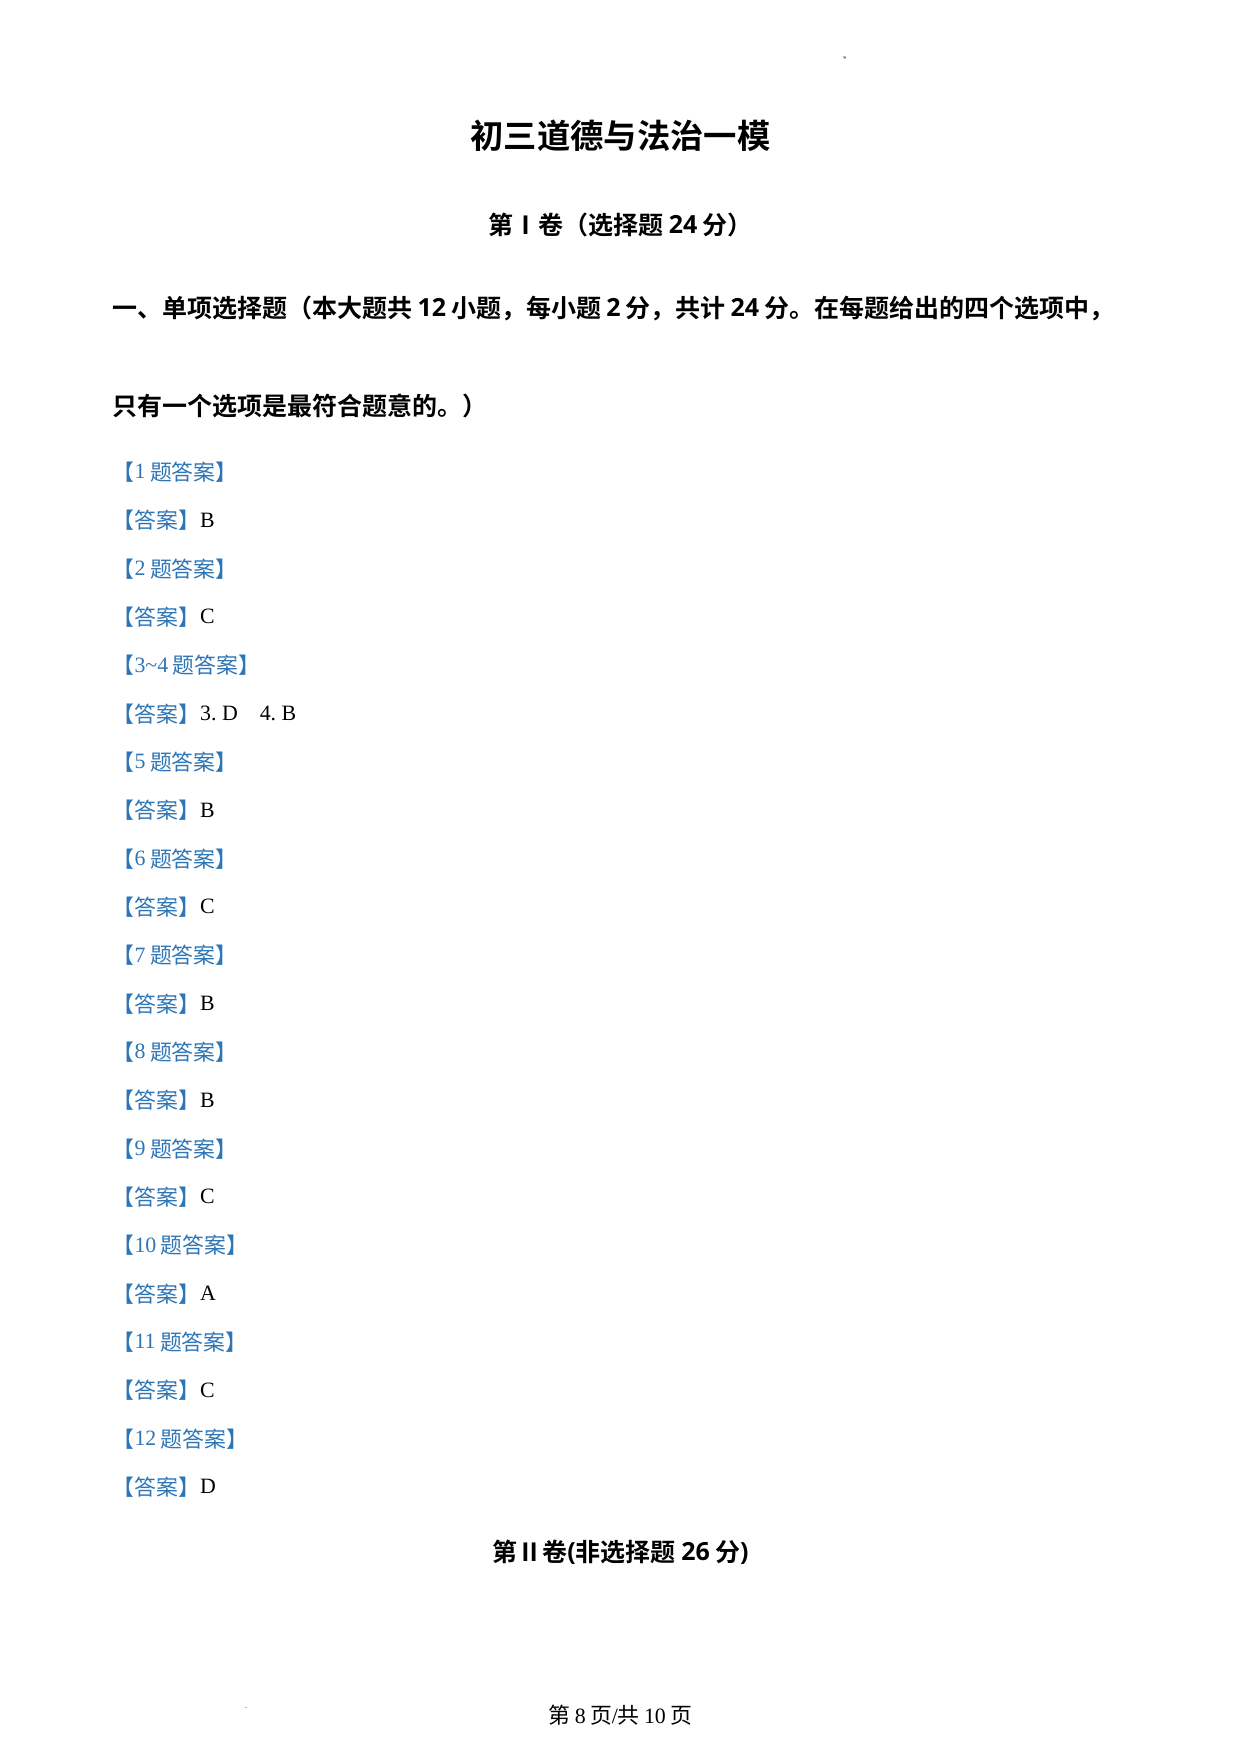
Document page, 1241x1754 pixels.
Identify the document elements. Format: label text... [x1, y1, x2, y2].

text 【答案】D [112, 1470, 1128, 1502]
text 【答案】B [112, 503, 1128, 536]
text 【答案】B [112, 1083, 1128, 1116]
text 【答案】3. D 4. B [112, 696, 1128, 729]
text 【2题答案】 [112, 551, 1128, 584]
text 【11题答案】 [112, 1325, 1128, 1357]
text 【答案】B [112, 793, 1128, 826]
text 【答案】C [112, 1180, 1128, 1212]
text 【10题答案】 [112, 1228, 1128, 1261]
text 【7题答案】 [112, 938, 1128, 971]
text 【8题答案】 [112, 1035, 1128, 1067]
text 【6题答案】 [112, 841, 1128, 874]
text 【答案】C [112, 600, 1128, 632]
text 【5题答案】 [112, 745, 1128, 777]
text 【答案】A [112, 1276, 1128, 1309]
text 【12题答案】 [112, 1421, 1128, 1454]
text 【9题答案】 [112, 1131, 1128, 1164]
text 【3~4题答案】 [112, 648, 1128, 681]
text 第Ⅱ卷(非选择题 26分) [112, 1518, 1128, 1583]
text 【1题答案】 [112, 455, 1128, 487]
text 一、单项选择题（本大题共12小题，每小题2分，共计24分。在每题给出的四个选项中，只有一个选项是最符合题意的。） [112, 274, 1128, 437]
text 【答案】C [112, 890, 1128, 922]
text 【答案】B [112, 986, 1128, 1019]
text 第Ⅰ卷（选择题 24分） [112, 191, 1128, 256]
text 【答案】C [112, 1373, 1128, 1406]
text 初三道德与法治一模 [112, 102, 1128, 167]
